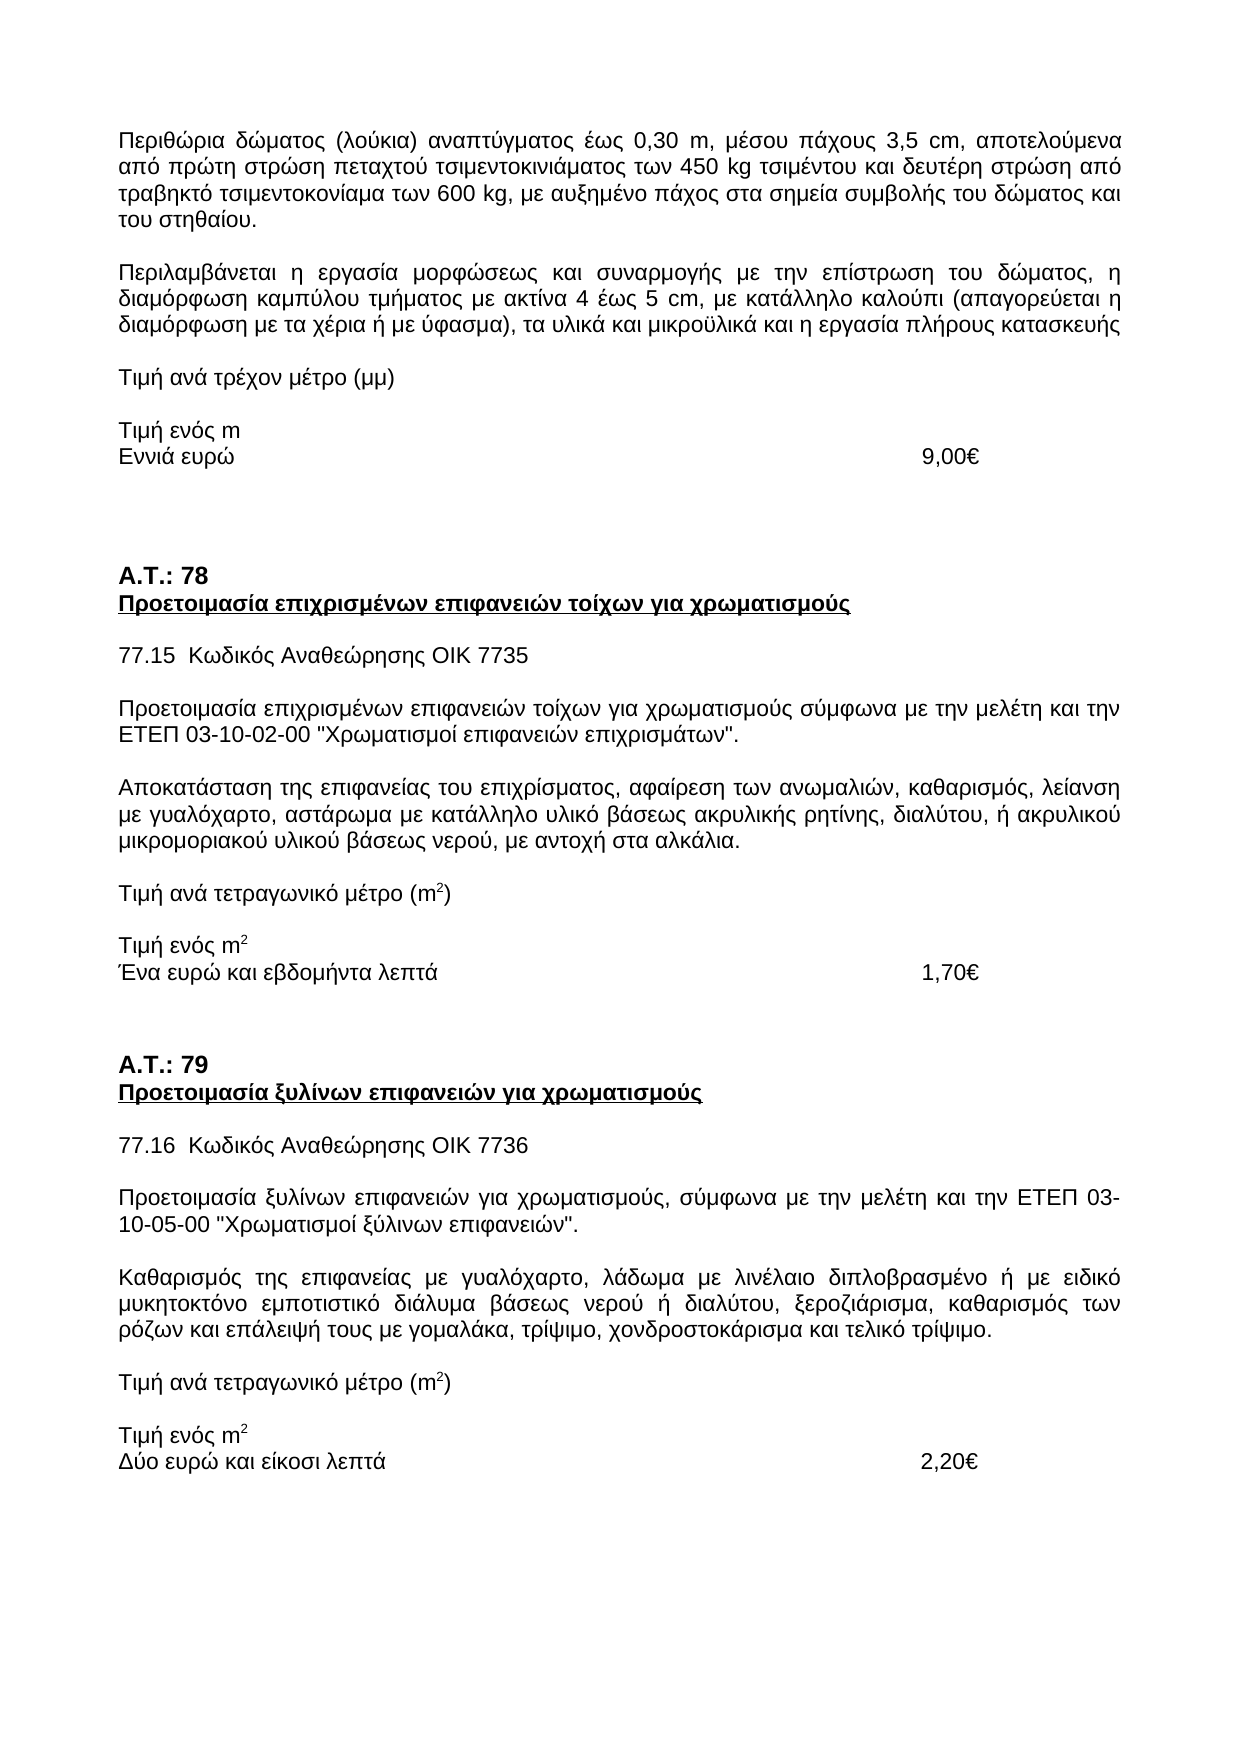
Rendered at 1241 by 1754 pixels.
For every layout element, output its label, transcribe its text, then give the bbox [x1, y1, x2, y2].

text Α.Τ.: 79 [118, 1050, 1122, 1079]
text Τιμή ανά τετραγωνικό μέτρο (m2) [118, 1369, 1122, 1395]
text Τιμή ανά τετραγωνικό μέτρο (m2) [118, 879, 1122, 906]
text Α.Τ.: 78 [118, 561, 1122, 590]
text Περιλαμβάνεται η εργασία μορφώσεως και συναρμογής με την επίστρωση του δώματος, η διαμόρφωση καμπύλου τμήματος με ακτίνα 4 έως 5 cm, με κατάλληλο καλούπι (απαγορεύεται η διαμόρφωση με τα χέρια ή με ύφασμα), τα υλικά και μικροϋλικά και η εργασία πλήρους κατασκευής [118, 258, 1122, 338]
text Προετοιμασία επιχρισμένων επιφανειών τοίχων για χρωματισμούς [118, 590, 1122, 616]
text Καθαρισμός της επιφανείας με γυαλόχαρτο, λάδωμα με λινέλαιο διπλοβρασμένο ή με ειδικό μυκητοκτόνο εμποτιστικό διάλυμα βάσεως νερού ή διαλύτου, ξεροζιάρισμα, καθαρισμός των ρόζων και επάλειψή τους με γομαλάκα, τρίψιμο, χονδροστοκάρισμα και τελικό τρίψιμο. [118, 1263, 1122, 1342]
text Ένα ευρώ και εβδομήντα λεπτά 1,70€ [118, 959, 1122, 985]
text Προετοιμασία επιχρισμένων επιφανειών τοίχων για χρωματισμούς σύμφωνα με την μελέτη και την ΕΤΕΠ 03-10-02-00 "Χρωματισμοί επιφανειών επιχρισμάτων". [118, 695, 1122, 748]
text 77.15 Κωδικός Αναθεώρησης ΟΙΚ 7735 [118, 642, 1122, 669]
text Τιμή ενός m2 [118, 1422, 1122, 1448]
text Προετοιμασία ξυλίνων επιφανειών για χρωματισμούς, σύμφωνα με την μελέτη και την ΕΤΕΠ 03-10-05-00 "Χρωματισμοί ξύλινων επιφανειών". [118, 1184, 1122, 1237]
text Εννιά ευρώ 9,00€ [118, 443, 1122, 469]
text Τιμή ανά τρέχον μέτρο (μμ) [118, 364, 1122, 390]
text Τιμή ενός m [118, 417, 1122, 443]
text Προετοιμασία ξυλίνων επιφανειών για χρωματισμούς [118, 1079, 1122, 1105]
text 77.16 Κωδικός Αναθεώρησης ΟΙΚ 7736 [118, 1132, 1122, 1158]
text Δύο ευρώ και είκοσι λεπτά 2,20€ [118, 1448, 1122, 1474]
text Τιμή ενός m2 [118, 932, 1122, 959]
text Περιθώρια δώματος (λούκια) αναπτύγματος έως 0,30 m, μέσου πάχους 3,5 cm, αποτελούμενα από πρώτη στρώση πεταχτού τσιμεντοκινιάματος των 450 kg τσιμέντου και δευτέρη στρώση από τραβηκτό τσιμεντοκονίαμα των 600 kg, με αυξημένο πάχος στα σημεία συμβολής του δώματος και του στηθαίου. [118, 127, 1122, 232]
text Αποκατάσταση της επιφανείας του επιχρίσματος, αφαίρεση των ανωμαλιών, καθαρισμός, λείανση με γυαλόχαρτο, αστάρωμα με κατάλληλο υλικό βάσεως ακρυλικής ρητίνης, διαλύτου, ή ακρυλικού μικρομοριακού υλικού βάσεως νερού, με αντοχή στα αλκάλια. [118, 774, 1122, 853]
